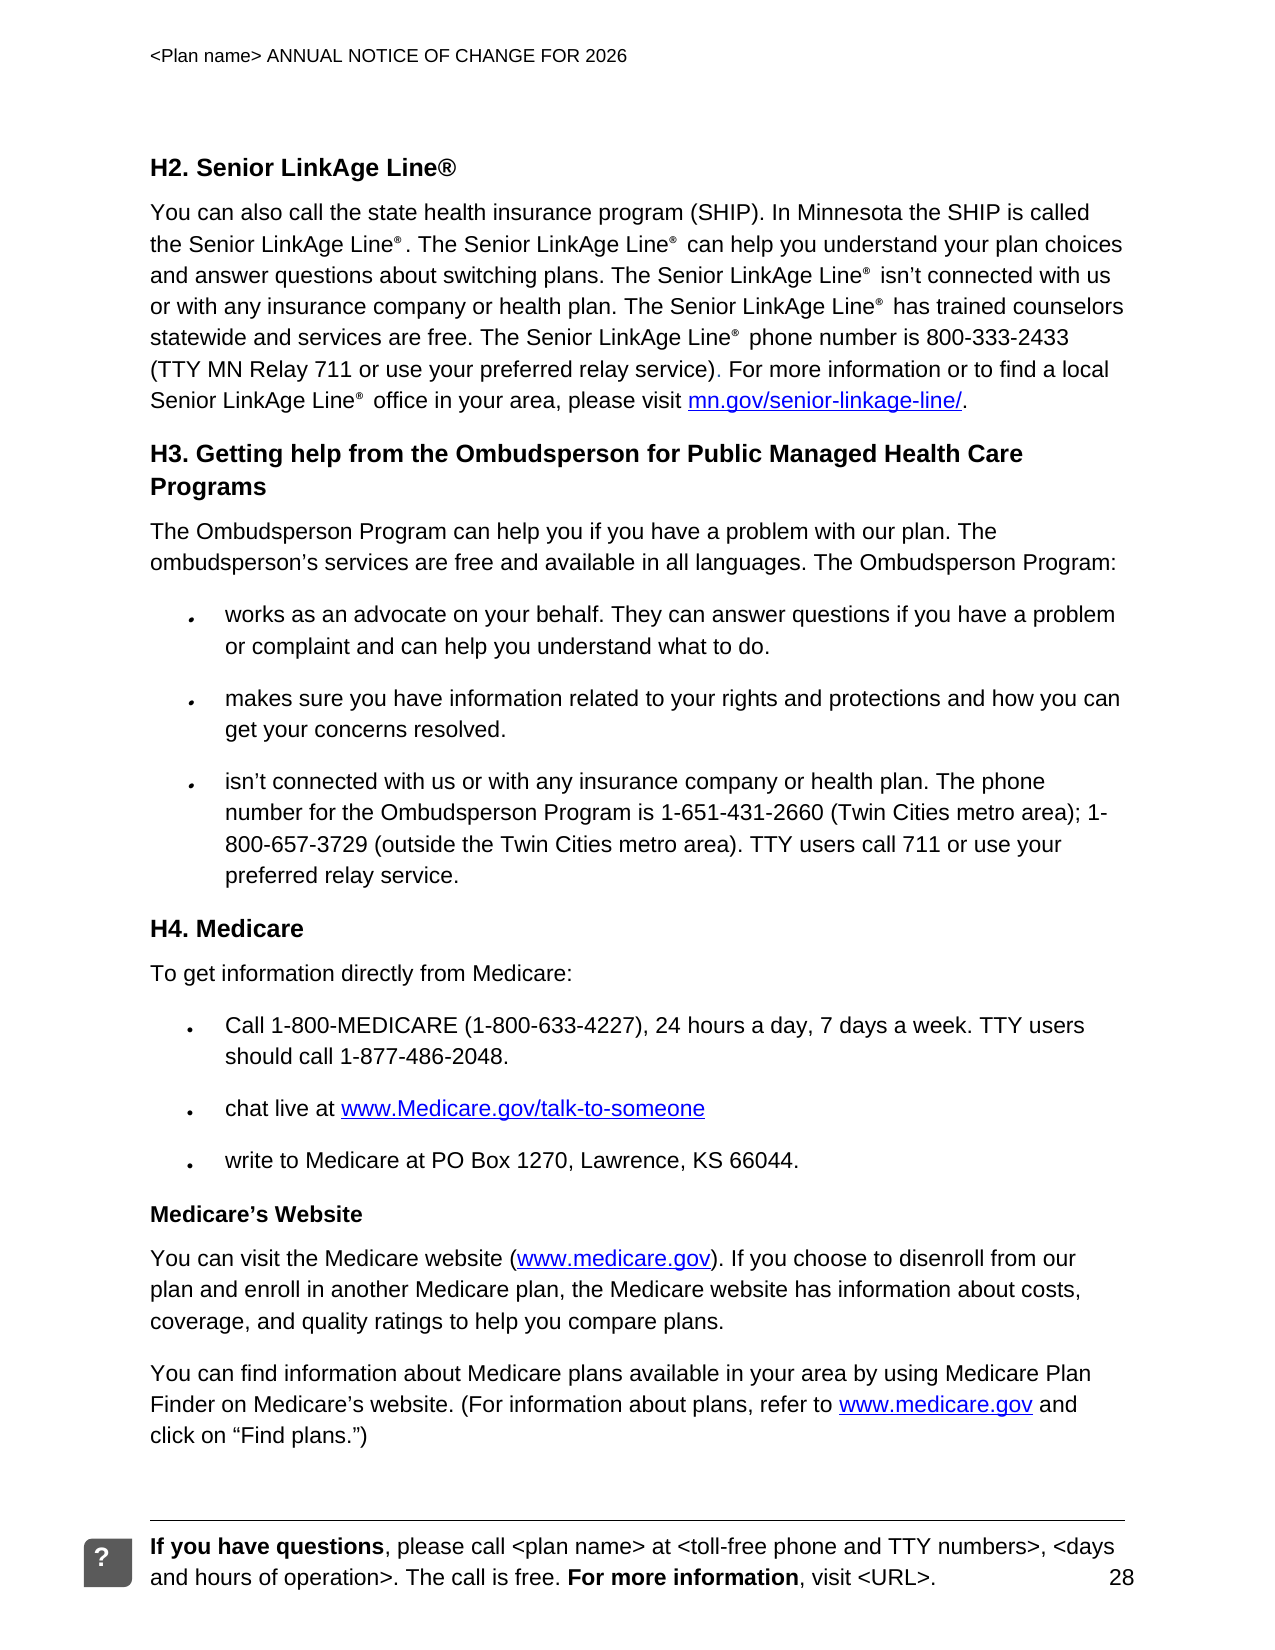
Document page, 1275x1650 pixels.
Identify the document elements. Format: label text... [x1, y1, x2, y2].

text makes sure you have information related to your rights and protections and how you can get your concerns resolved. [187, 681, 1125, 744]
text write to Medicare at PO Box 1270, Lawrence, KS 66044. [187, 1144, 1125, 1175]
subtitle H3. Getting help from the Ombudsperson for Public Managed Health Care Programs [150, 435, 1050, 502]
text You can visit the Medicare website (www.medicare.gov). If you choose to disenroll from our plan and enroll in another Medicare plan, the Medicare website has information about costs, coverage, and quality ratings to help you compare plans. [150, 1242, 1125, 1335]
text isn’t connected with us or with any insurance company or health plan. The phone number for the Ombudsperson Program is 1-651-431-2660 (Twin Cities metro area); 1-800-657-3729 (outside the Twin Cities metro area). TTY users call 711 or use your preferred relay service. [187, 764, 1125, 889]
subtitle H2. Senior LinkAge Line® [150, 150, 1050, 183]
text To get information directly from Medicare: [150, 956, 1125, 987]
text The Ombudsperson Program can help you if you have a problem with our plan. The ombudsperson’s services are free and available in all languages. The Ombudsperson Program: [150, 514, 1125, 577]
subtitle H4. Medicare [150, 910, 1050, 944]
text You can find information about Medicare plans available in your area by using Medicare Plan Finder on Medicare’s website. (For information about plans, refer to www.medicare.gov and click on “Find plans.”) [150, 1356, 1125, 1450]
text Medicare’s Website [150, 1196, 1050, 1229]
text chat live at www.Medicare.gov/talk-to-someone [187, 1092, 1125, 1123]
text works as an advocate on your behalf. They can answer questions if you have a problem or complaint and can help you understand what to do. [187, 598, 1125, 660]
text Call 1-800-MEDICARE (1-800-633-4227), 24 hours a day, 7 days a week. TTY users should call 1-877-486-2048. [187, 1008, 1125, 1071]
text You can also call the state health insurance program (SHIP). In Minnesota the SHIP is called the Senior LinkAge Line®. The Senior LinkAge Line® can help you understand your plan choices and answer questions about switching plans. The Senior LinkAge Line® isn’t connected with us or with any insurance company or health plan. The Senior LinkAge Line® has trained counselors statewide and services are free. The Senior LinkAge Line® phone number is 800-333-2433 (TTY MN Relay 711 or use your preferred relay service). For more information or to find a local Senior LinkAge Line® office in your area, please visit mn.gov/senior-linkage-line/. [150, 196, 1125, 414]
